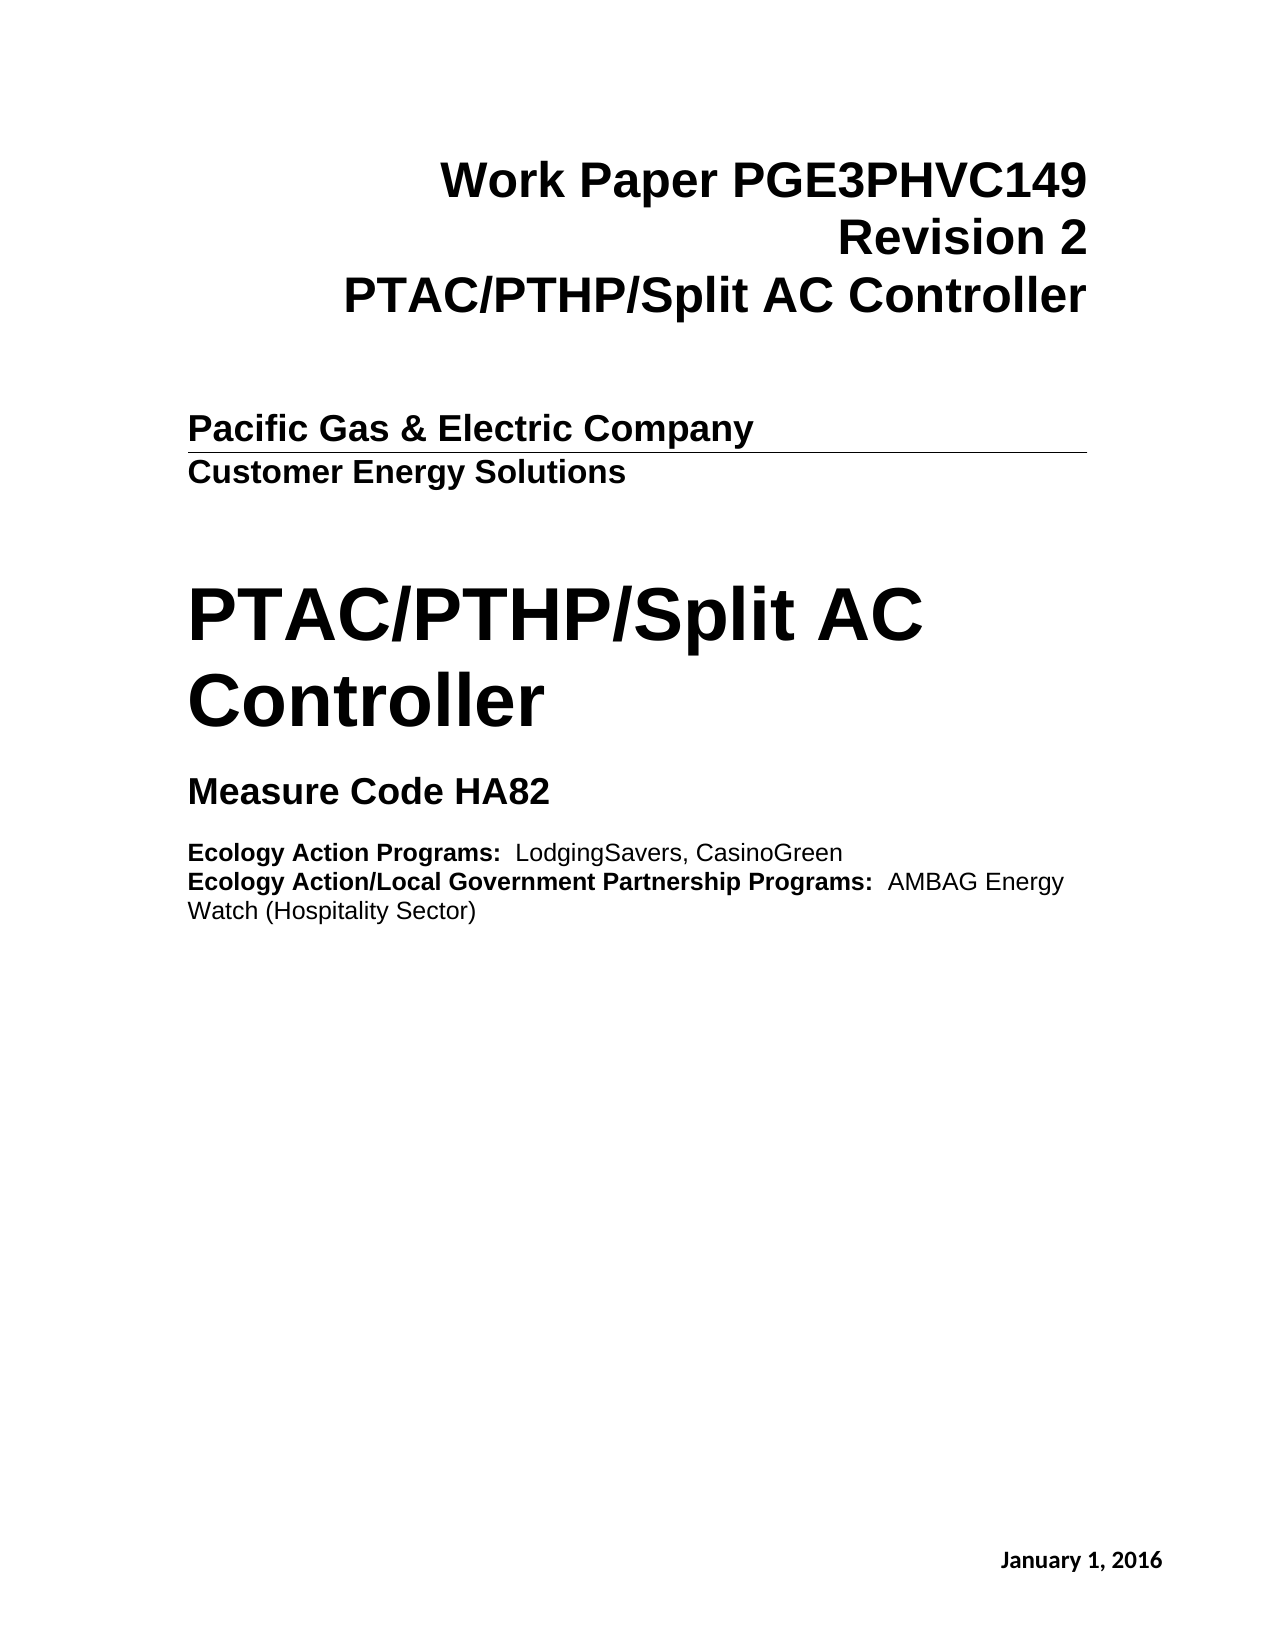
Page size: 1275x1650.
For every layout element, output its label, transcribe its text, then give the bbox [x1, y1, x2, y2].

text PTAC/PTHP/Split AC Controller [187, 265, 1087, 322]
text Customer Energy Solutions [187, 453, 1087, 491]
text Measure Code HA82 [187, 769, 1162, 812]
text Work Paper PGE3PHVC149 [187, 150, 1087, 207]
text Pacific Gas & Electric Company [187, 406, 1087, 453]
text Ecology Action Programs: LodgingSavers, CasinoGreen [187, 838, 1087, 867]
text Revision 2 [187, 207, 1087, 265]
text PTAC/PTHP/Split AC Controller [187, 570, 1162, 743]
text Ecology Action/Local Government Partnership Programs: AMBAG Energy Watch (Hospitality Sector) [187, 867, 1087, 925]
